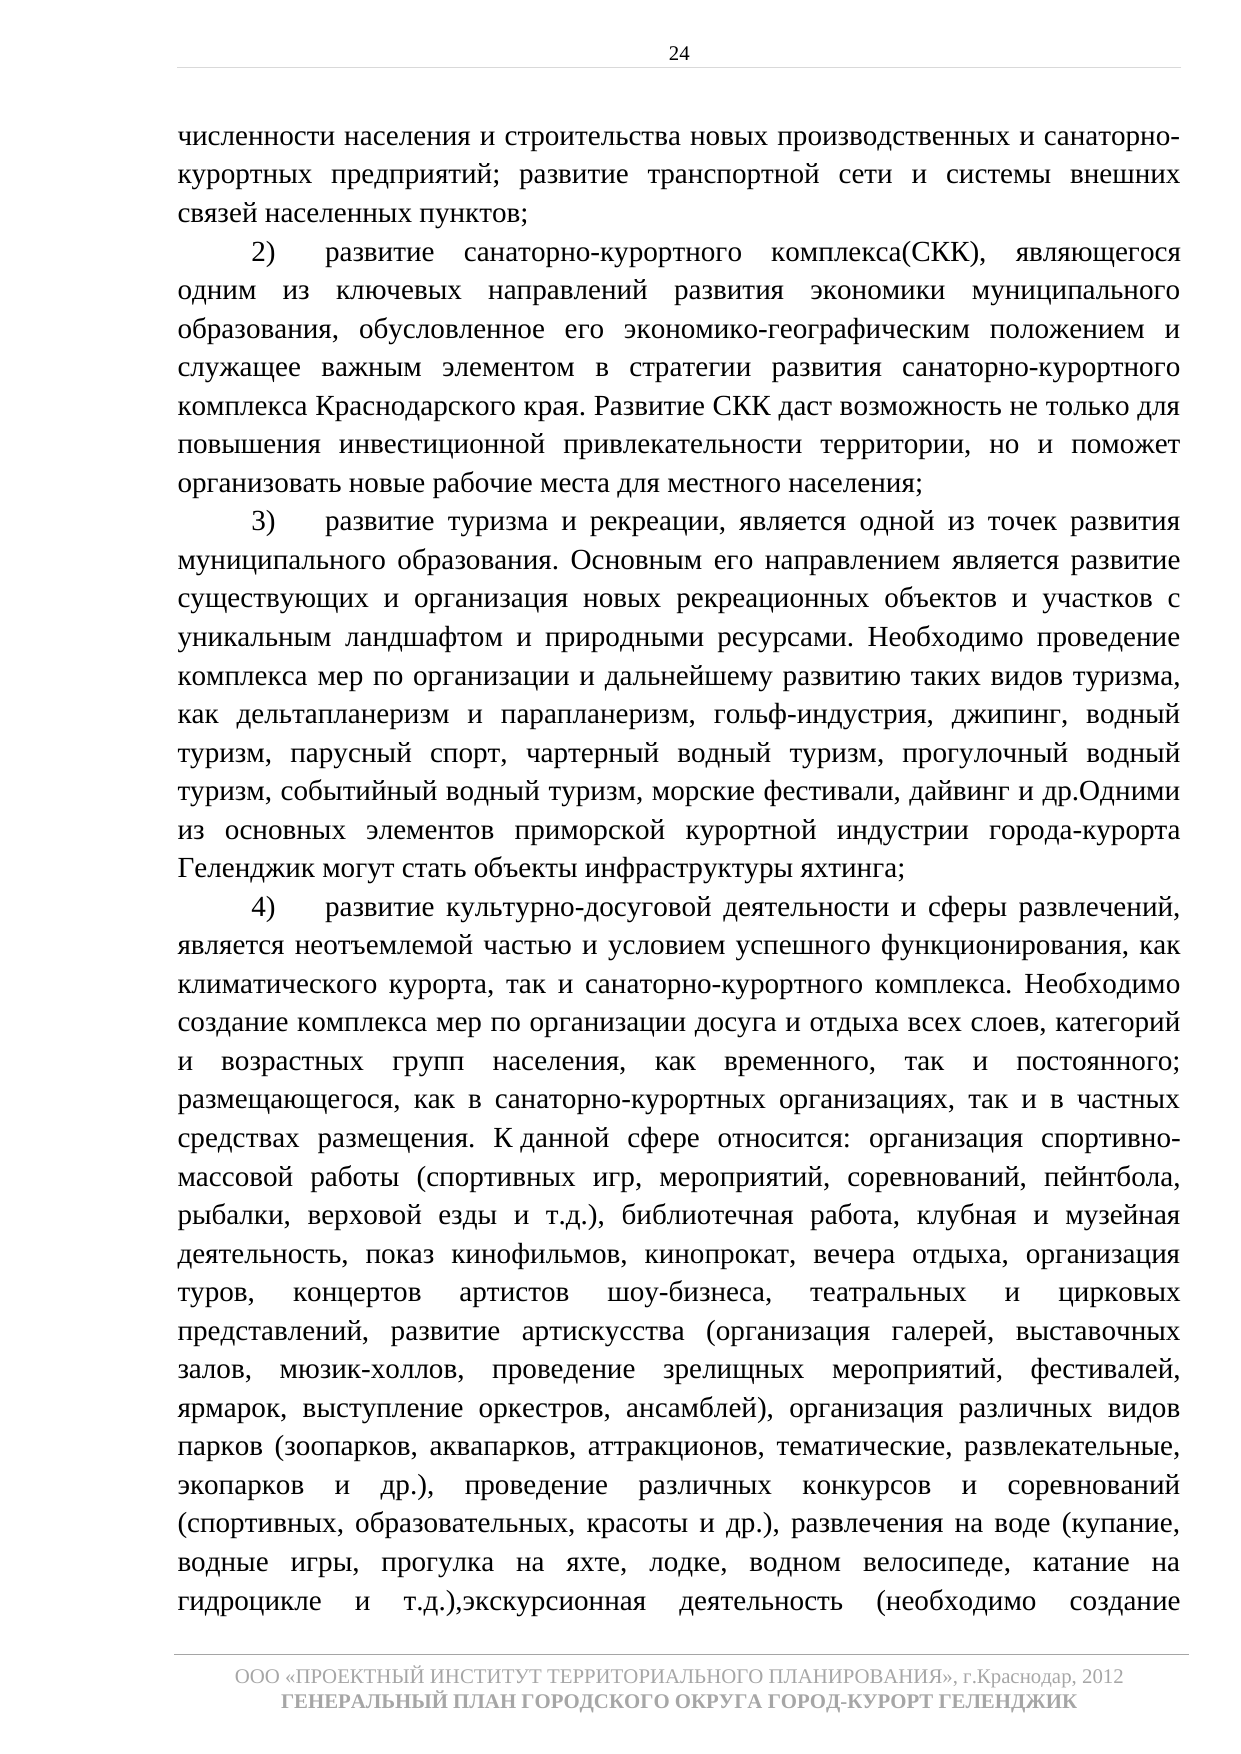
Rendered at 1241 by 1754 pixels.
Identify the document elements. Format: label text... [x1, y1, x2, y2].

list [177, 889, 1181, 1616]
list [177, 118, 1181, 229]
list развитие туризма и рекреации, является одной из точек развития муниципального образования. Основным его направлением является развитие существующих и организация новых рекреационных объектов и участков с уникальным ландшафтом и природными ресурсами. Необходимо проведение комплекса мер по организации и дальнейшему развитию таких видов туризма, как дельтапланеризм и парапланеризм, гольф-индустрия, джипинг, водный туризм, парусный спорт, чартерный водный туризм, прогулочный водный туризм, событийный водный туризм, морские фестивали, дайвинг и др.Одними из основных элементов приморской курортной индустрии города-курорта Геленджик могут стать объекты инфраструктуры яхтинга; [177, 503, 1181, 884]
list развитие санаторно-курортного комплекса(СКК), являющегося одним из ключевых направлений развития экономики муниципального образования, обусловленное его экономико-географическим положением и служащее важным элементом в стратегии развития санаторно-курортного комплекса Краснодарского края. Развитие СКК даст возможность не только для повышения инвестиционной привлекательности территории, но и поможет организовать новые рабочие места для местного населения; [177, 234, 1181, 498]
